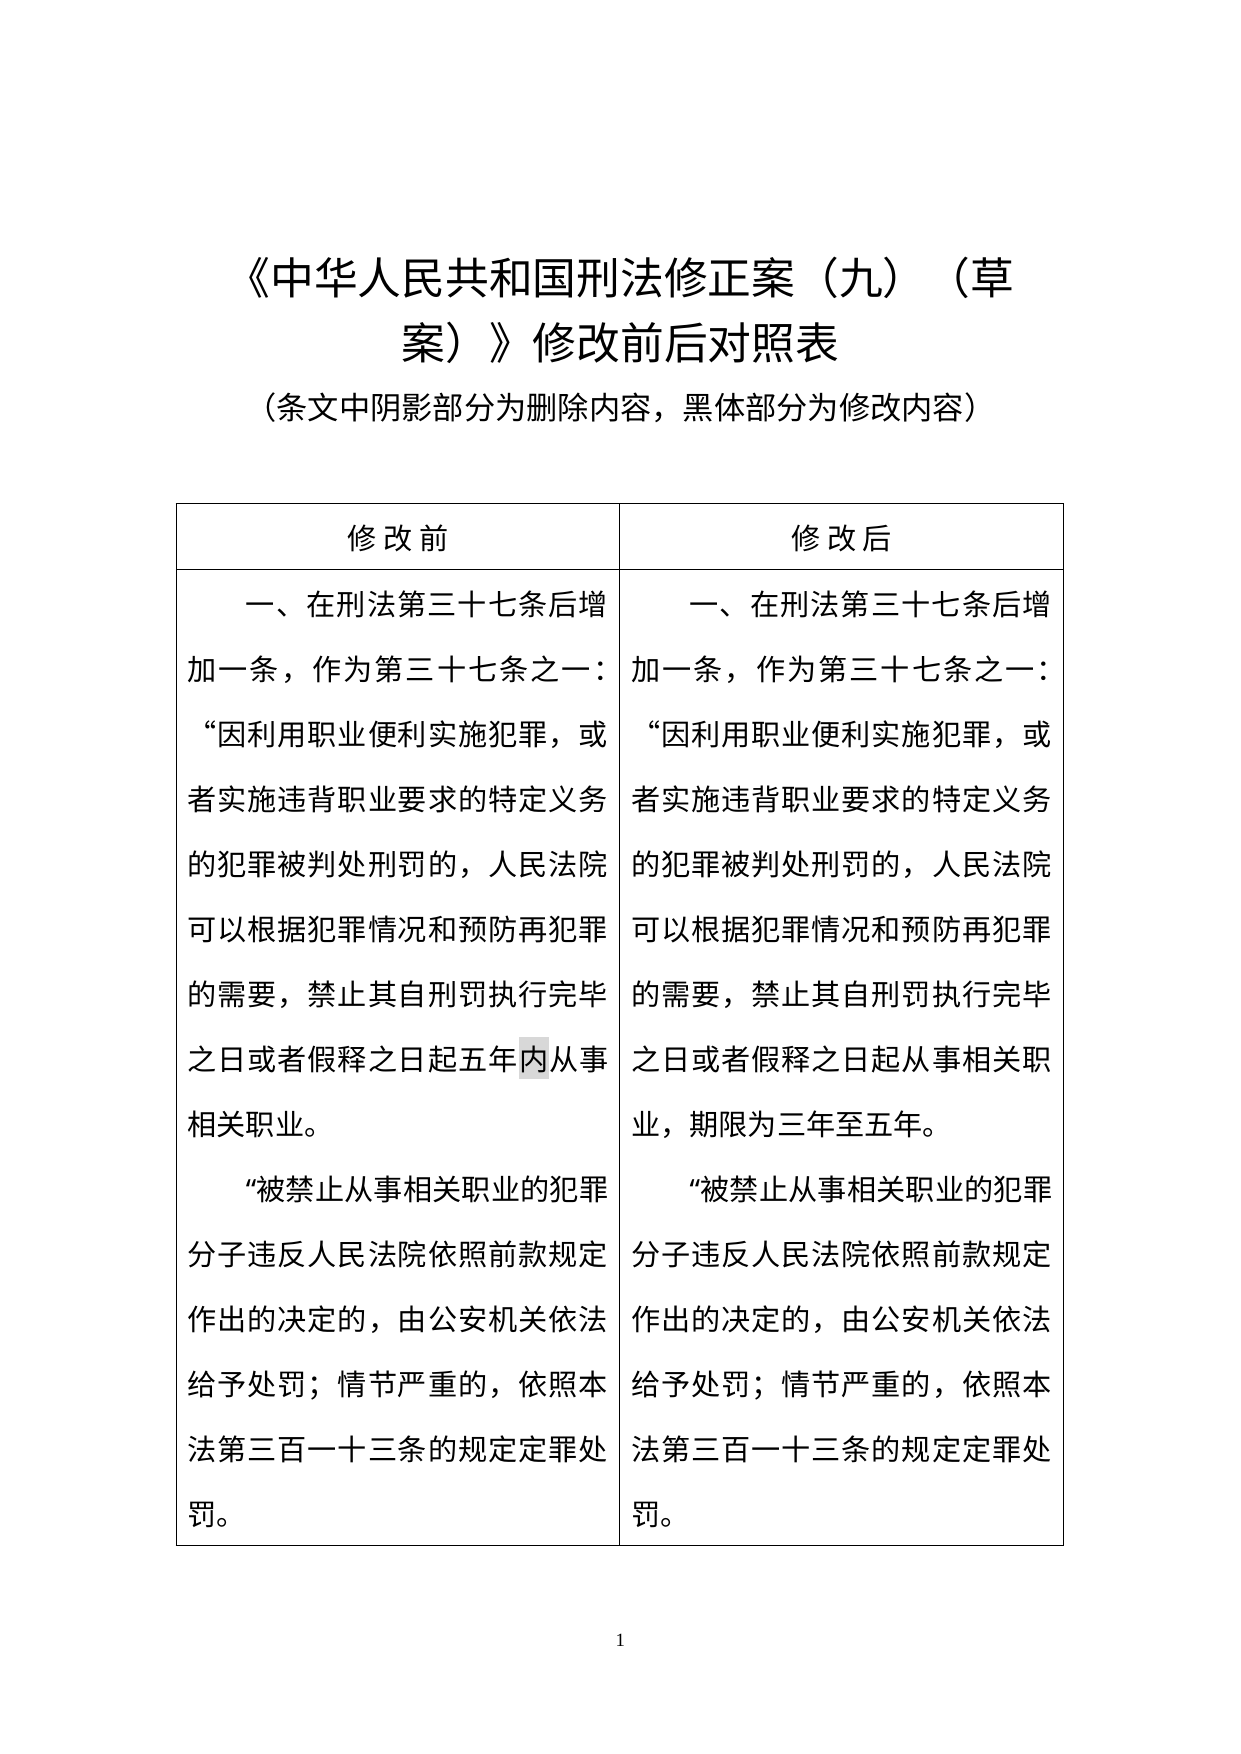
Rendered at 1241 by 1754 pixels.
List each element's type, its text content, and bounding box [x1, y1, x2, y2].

table_header 修 改 后 [620, 504, 1063, 569]
text 《中华人民共和国刑法修正案（九）（草案）》修改前后对照表 [187, 243, 1053, 373]
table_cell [177, 570, 619, 1545]
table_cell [620, 570, 1063, 1545]
text （条文中阴影部分为删除内容，黑体部分为修改内容） [187, 373, 1053, 438]
table_header 修 改 前 [177, 504, 619, 569]
